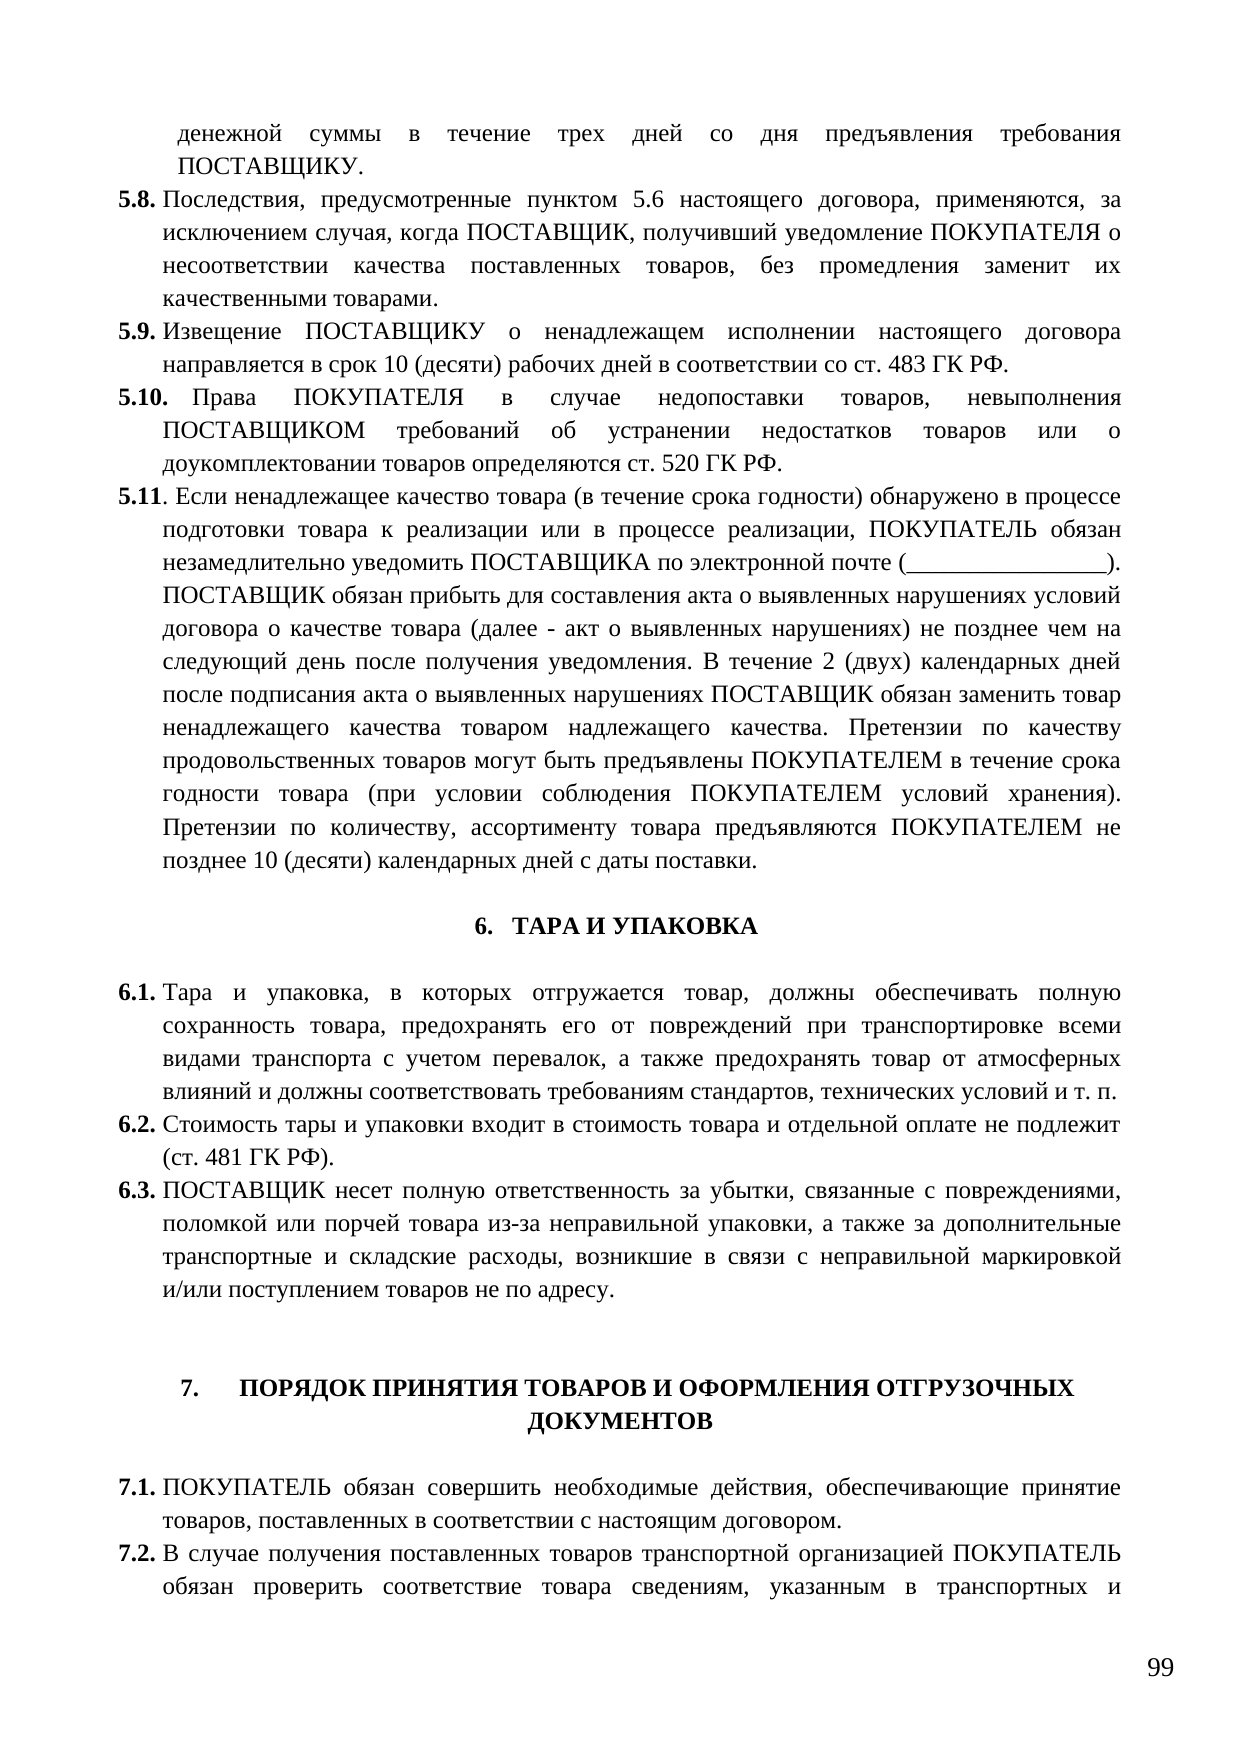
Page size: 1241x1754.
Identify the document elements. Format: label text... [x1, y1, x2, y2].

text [162, 118, 1122, 180]
list Стоимость тары и упаковки входит в стоимость товара и отдельной оплате не подлежит (ст. 481 ГК РФ). [118, 1109, 1122, 1171]
text 5.11. Если ненадлежащее качество товара (в течение срока годности) обнаружено в процессе подготовки товара к реализации или в процессе реализации, ПОКУПАТЕЛЬ обязан незамедлительно уведомить ПОСТАВЩИКА по электронной почте (________________). ПОСТАВЩИК обязан прибыть для составления акта о выявленных нарушениях условий договора о качестве товара (далее - акт о выявленных нарушениях) не позднее чем на следующий день после получения уведомления. В течение 2 (двух) календарных дней после подписания акта о выявленных нарушениях ПОСТАВЩИК обязан заменить товар ненадлежащего качества товаром надлежащего качества. Претензии по качеству продовольственных товаров могут быть предъявлены ПОКУПАТЕЛЕМ в течение срока годности товара (при условии соблюдения ПОКУПАТЕЛЕМ условий хранения). Претензии по количеству, ассортименту товара предъявляются ПОКУПАТЕЛЕМ не позднее 10 (десяти) календарных дней с даты поставки. [118, 481, 1122, 874]
list Последствия, предусмотренные пунктом 5.6 настоящего договора, применяются, за исключением случая, когда ПОСТАВЩИК, получивший уведомление ПОКУПАТЕЛЯ о несоответствии качества поставленных товаров, без промедления заменит их качественными товарами. [118, 184, 1122, 312]
list Тара и упаковка, в которых отгружается товар, должны обеспечивать полную сохранность товара, предохранять его от повреждений при транспортировке всеми видами транспорта с учетом перевалок, а также предохранять товар от атмосферных влияний и должны соответствовать требованиям стандартов, технических условий и т. п. [118, 977, 1122, 1105]
list Права ПОКУПАТЕЛЯ в случае недопоставки товаров, невыполнения ПОСТАВЩИКОМ требований об устранении недостатков товаров или о доукомплектовании товаров определяются ст. 520 ГК РФ. [118, 382, 1122, 477]
list ПОКУПАТЕЛЬ обязан совершить необходимые действия, обеспечивающие принятие товаров, поставленных в соответствии с настоящим договором. [118, 1472, 1122, 1534]
list ПОРЯДОК ПРИНЯТИЯ ТОВАРОВ И ОФОРМЛЕНИЯ ОТГРУЗОЧНЫХ ДОКУМЕНТОВ [118, 1373, 1122, 1435]
list Извещение ПОСТАВЩИКУ о ненадлежащем исполнении настоящего договора направляется в срок 10 (десяти) рабочих дней в соответствии со ст. 483 ГК РФ. [118, 316, 1122, 378]
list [118, 1538, 1122, 1600]
list ПОСТАВЩИК несет полную ответственность за убытки, связанные с повреждениями, поломкой или порчей товара из-за неправильной упаковки, а также за дополнительные транспортные и складские расходы, возникшие в связи с неправильной маркировкой и/или поступлением товаров не по адресу. [118, 1175, 1122, 1303]
list ТАРА И УПАКОВКА [110, 911, 1122, 940]
